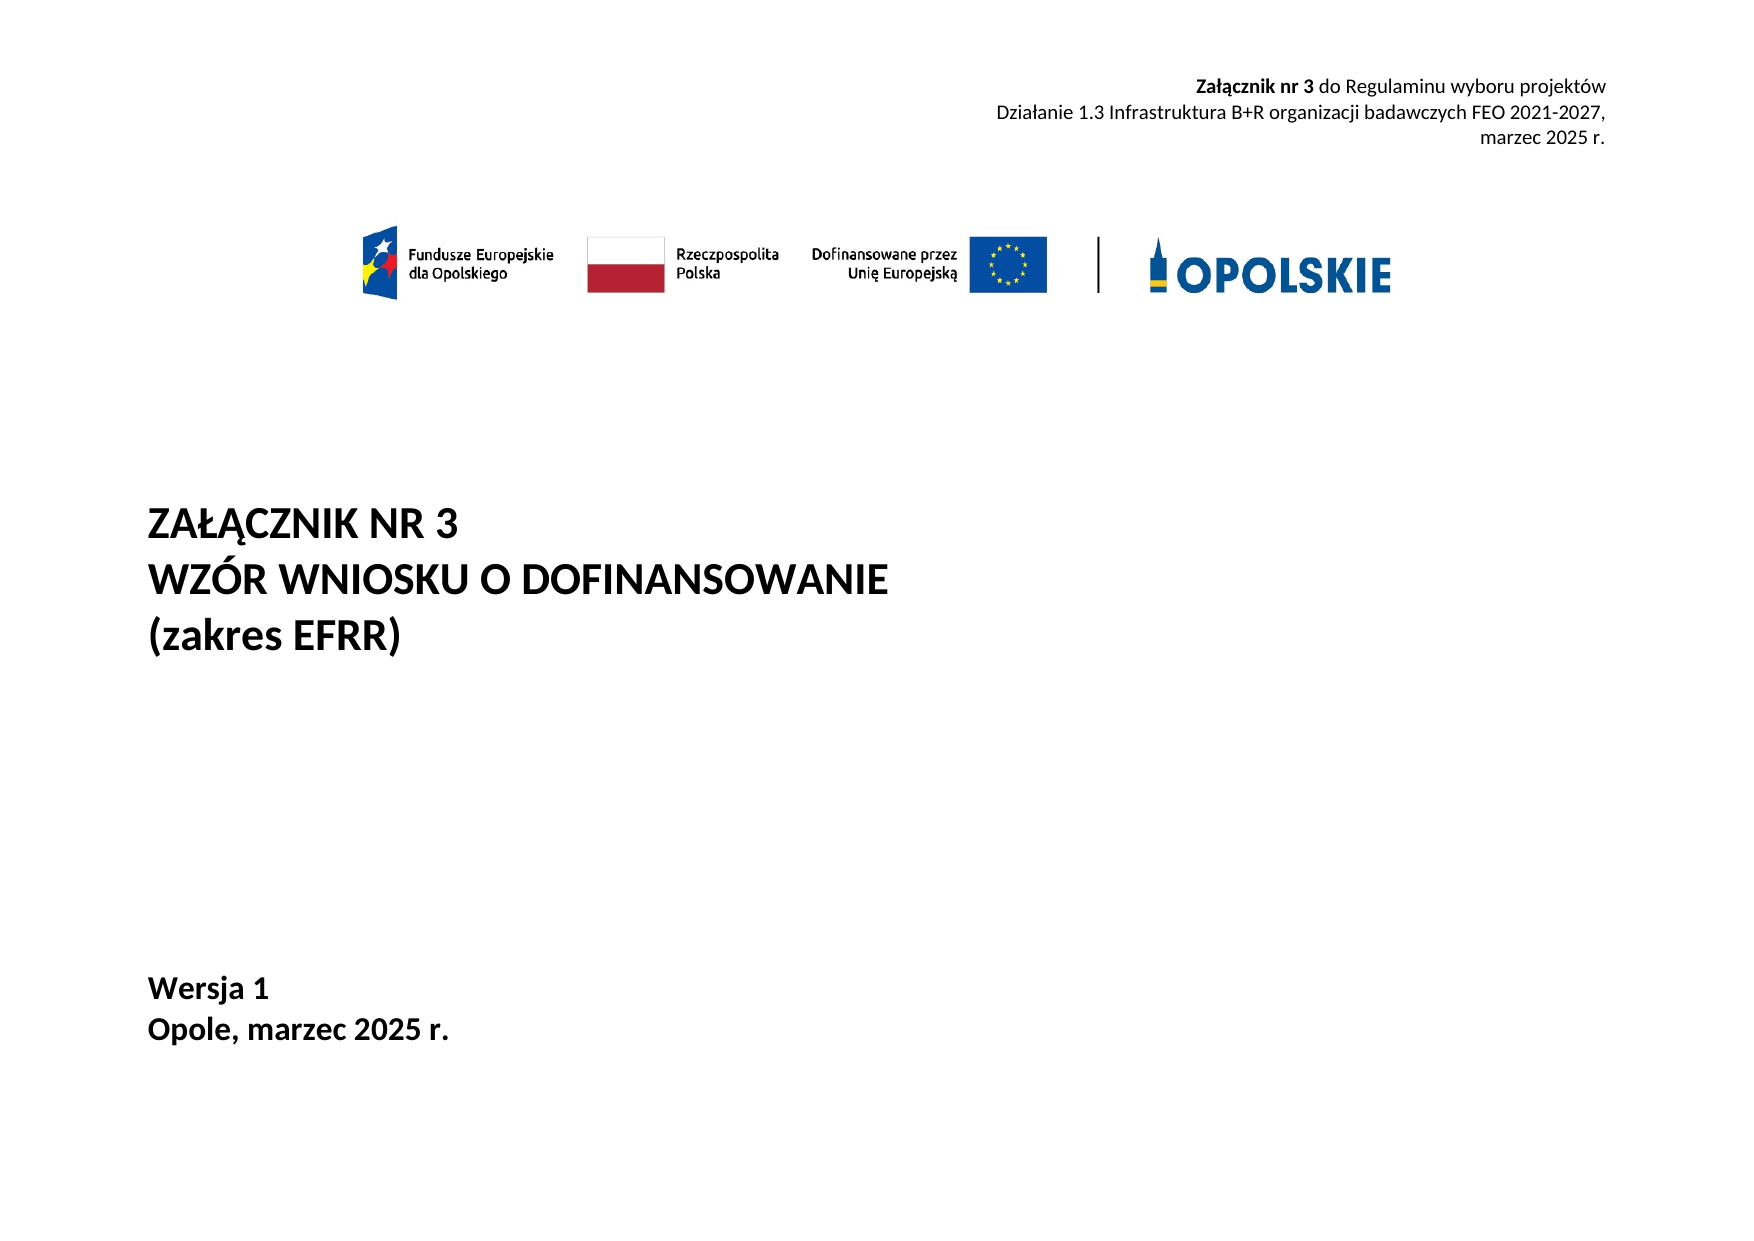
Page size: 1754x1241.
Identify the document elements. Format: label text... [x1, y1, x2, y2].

text Opole, marzec 2025 r. [148, 1007, 1606, 1048]
text ZAŁĄCZNIK NR 3 [148, 494, 1606, 550]
picture [345, 201, 1409, 320]
text WZÓR WNIOSKU O DOFINANSOWANIE (zakres EFRR) [148, 550, 1606, 662]
text Wersja 1 [148, 967, 1606, 1007]
